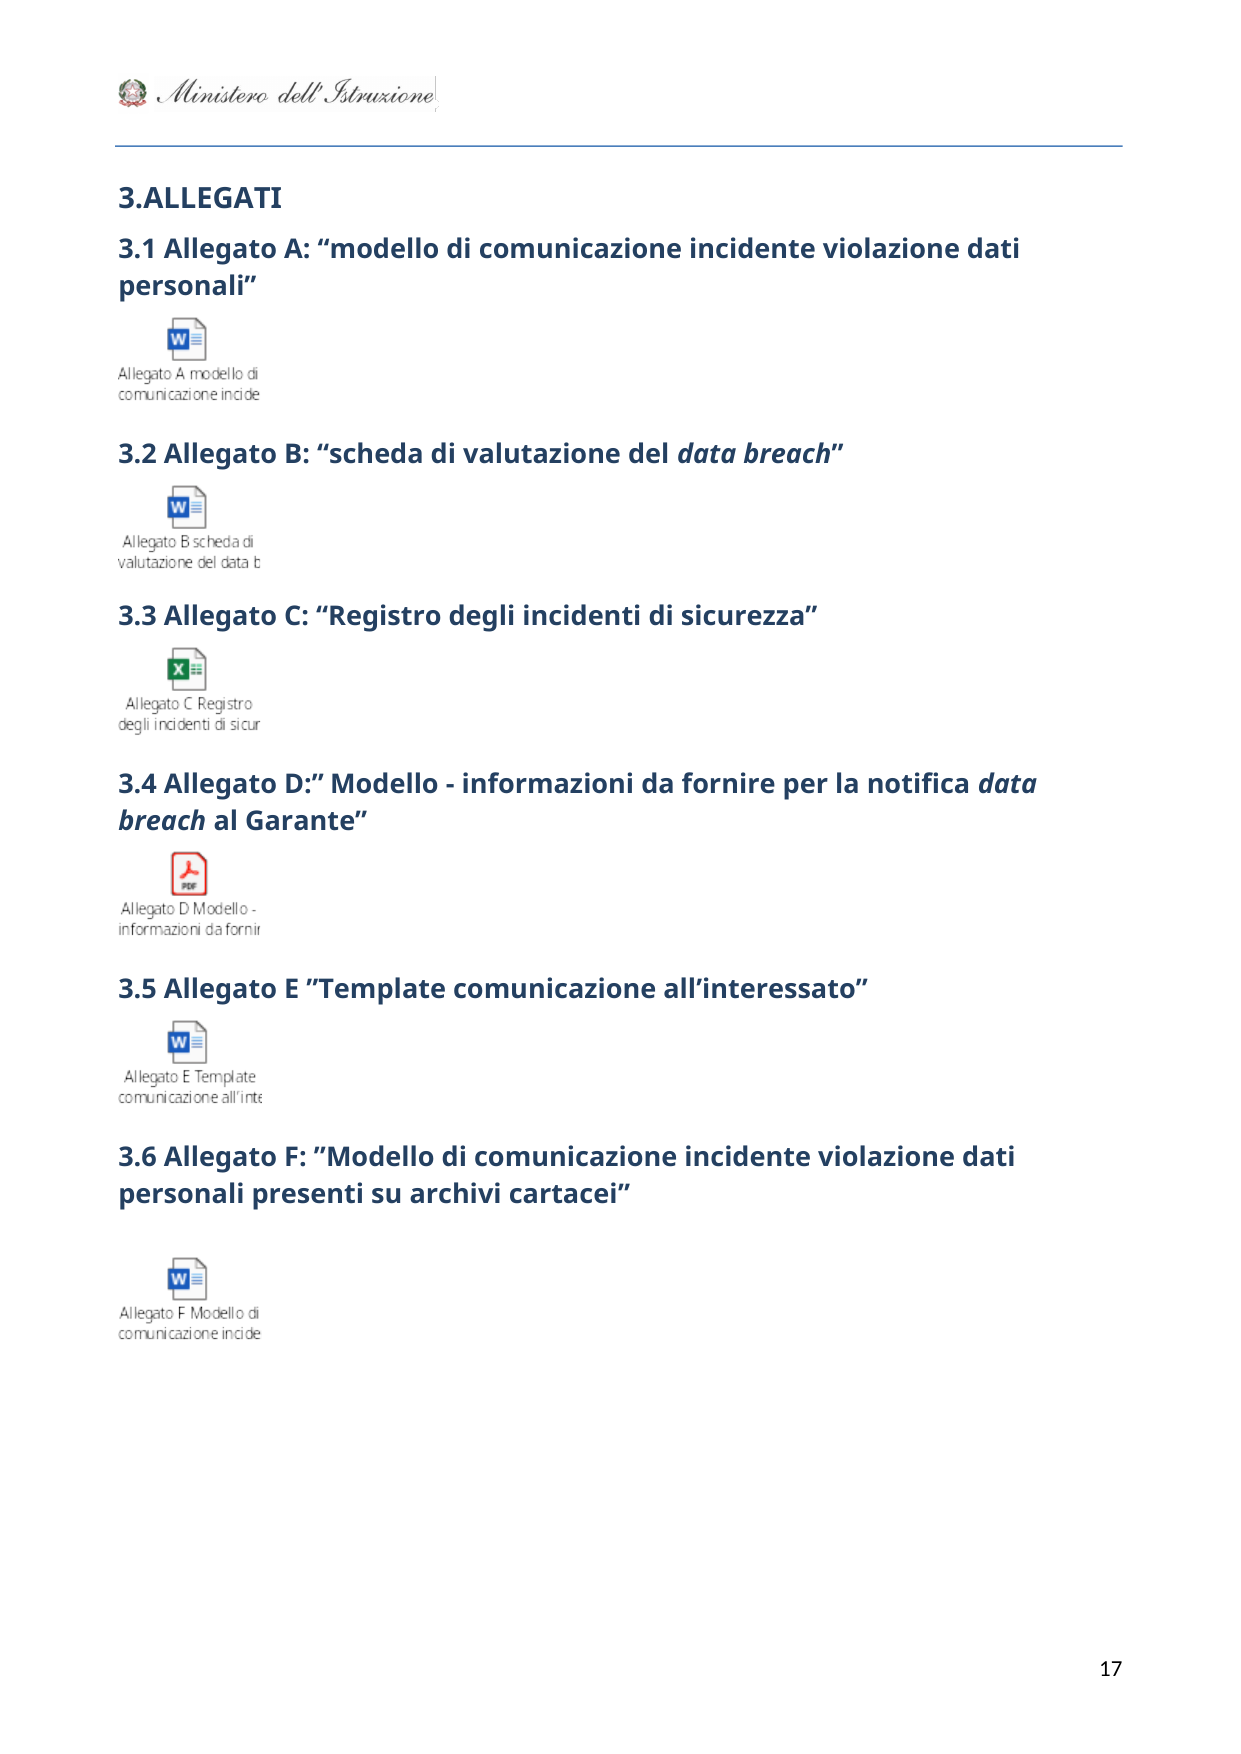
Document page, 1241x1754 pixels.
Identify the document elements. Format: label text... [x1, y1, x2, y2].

subtitle 3.ALLEGATI [118, 177, 1122, 217]
subtitle 3.2 Allegato B: “scheda di valutazione del data breach” [118, 434, 1122, 471]
subtitle 3.3 Allegato C: “Registro degli incidenti di sicurezza” [118, 596, 1122, 633]
subtitle 3.4 Allegato D:” Modello - informazioni da fornire per la notifica data breach al Garante” [118, 764, 1122, 838]
picture [154, 76, 439, 112]
subtitle 3.5 Allegato E ”Template comunicazione all’interessato” [118, 969, 1122, 1006]
subtitle 3.1 Allegato A: “modello di comunicazione incidente violazione dati personali” [118, 229, 1122, 303]
subtitle 3.6 Allegato F: ”Modello di comunicazione incidente violazione dati personali presenti su archivi cartacei” [118, 1138, 1122, 1211]
picture [118, 73, 149, 114]
